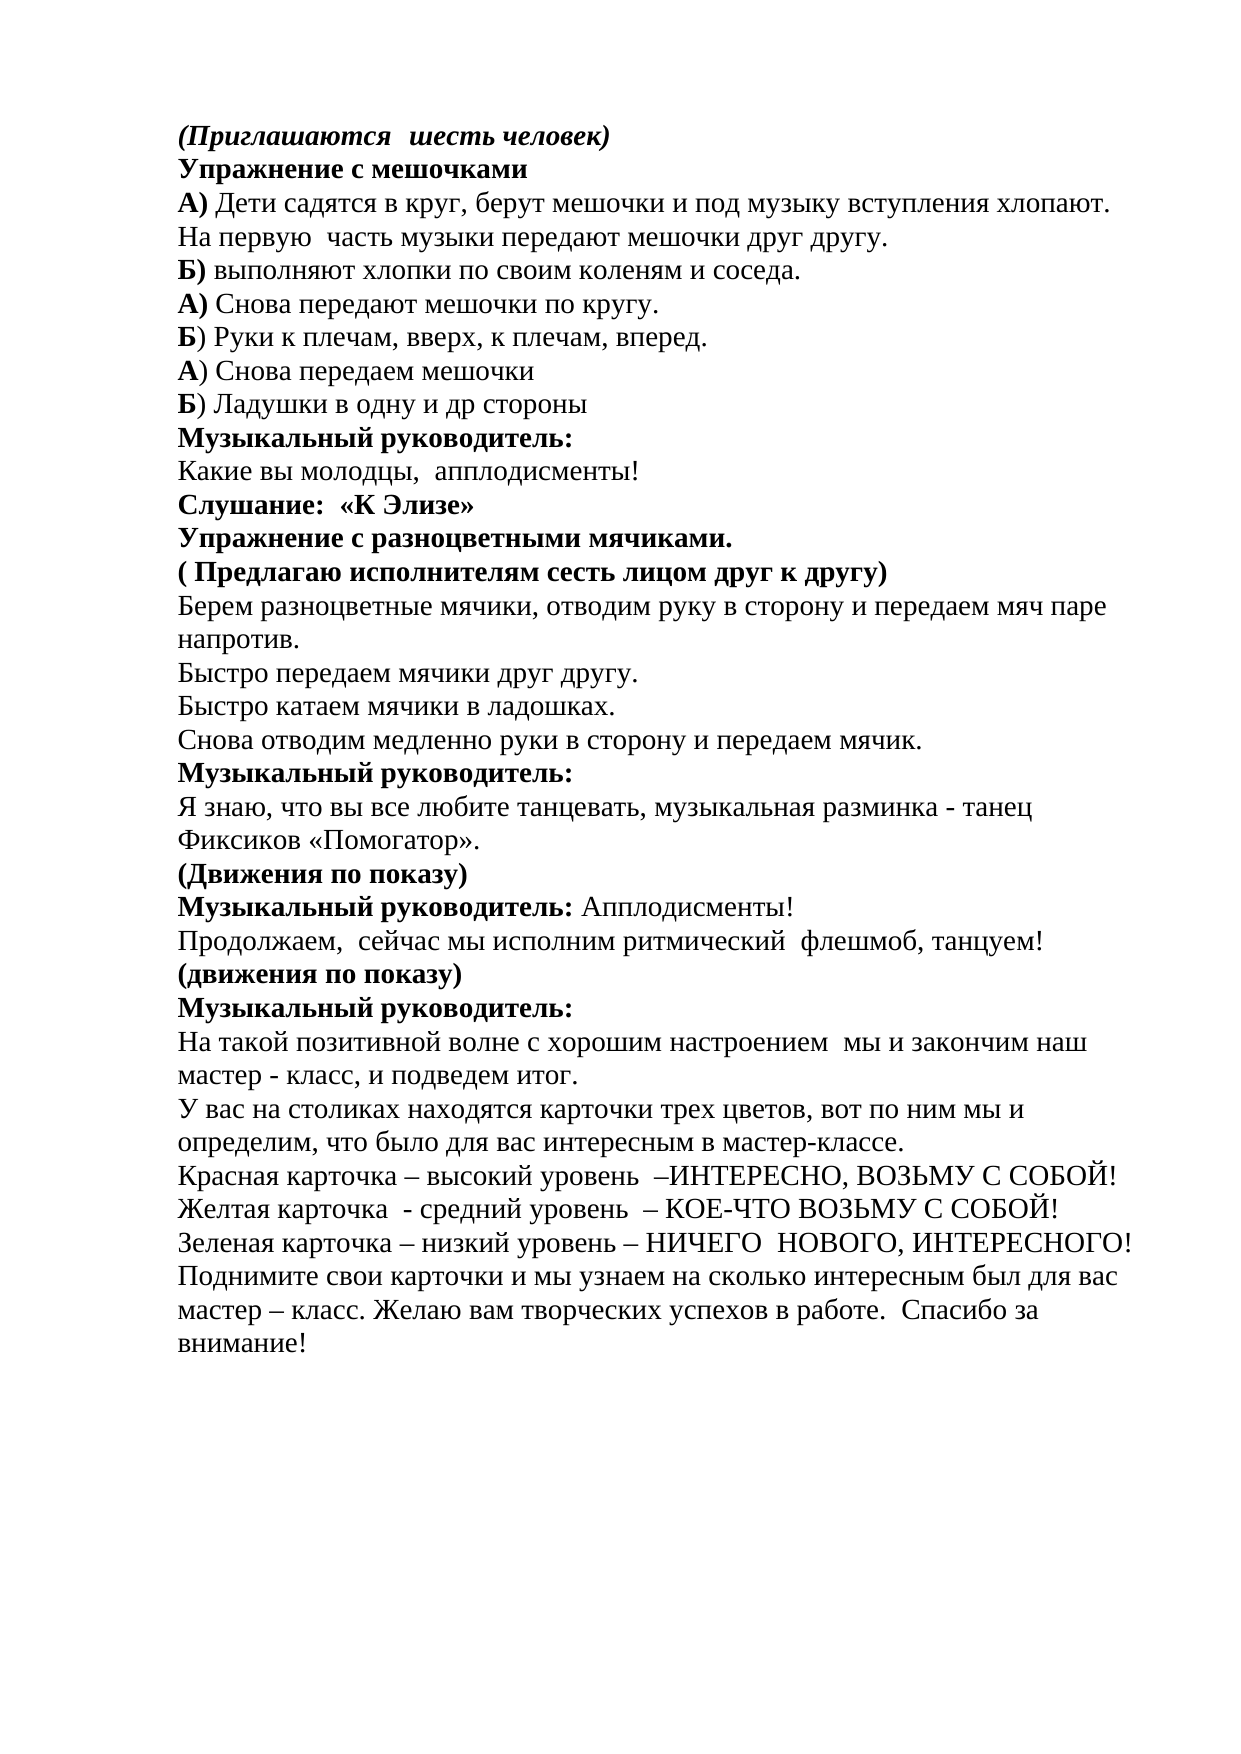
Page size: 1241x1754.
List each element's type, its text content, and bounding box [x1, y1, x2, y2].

text Какие вы молодцы, апплодисменты! [177, 453, 1152, 487]
text Б) выполняют хлопки по своим коленям и соседа. [177, 252, 1152, 286]
text Снова отводим медленно руки в сторону и передаем мячик. [177, 722, 1152, 755]
text Быстро передаем мячики друг другу. [177, 655, 1152, 688]
text Берем разноцветные мячики, отводим руку в сторону и передаем мяч паре напротив. [177, 588, 1152, 655]
text Продолжаем, сейчас мы исполним ритмический флешмоб, танцуем! [177, 923, 1152, 957]
text Упражнение с разноцветными мячиками. [177, 521, 1152, 554]
text Музыкальный руководитель: [177, 755, 1152, 789]
text Музыкальный руководитель: [177, 420, 1152, 453]
text (Приглашаются шесть человек) [177, 118, 1152, 152]
text Б) Ладушки в одну и др стороны [177, 386, 1152, 420]
text У вас на столиках находятся карточки трех цветов, вот по ним мы и определим, что было для вас интересным в мастер-классе. [177, 1091, 1152, 1158]
text На такой позитивной волне с хорошим настроением мы и закончим наш мастер - класс, и подведем итог. [177, 1024, 1152, 1091]
text Поднимите свои карточки и мы узнаем на сколько интересным был для вас мастер – класс. Желаю вам творческих успехов в работе. Спасибо за внимание! [177, 1258, 1152, 1359]
text Упражнение с мешочками [177, 152, 1152, 185]
text (движения по показу) [177, 957, 1152, 990]
text А) Дети садятся в круг, берут мешочки и под музыку вступления хлопают. На первую часть музыки передают мешочки друг другу. [177, 185, 1152, 252]
text А) Снова передают мешочки по кругу. [177, 286, 1152, 319]
text ( Предлагаю исполнителям сесть лицом друг к другу) [177, 554, 1152, 588]
text Слушание: «К Элизе» [177, 487, 1152, 521]
text (Движения по показу) [177, 856, 1152, 889]
text Зеленая карточка – низкий уровень – НИЧЕГО НОВОГО, ИНТЕРЕСНОГО! [177, 1225, 1152, 1258]
text Быстро катаем мячики в ладошках. [177, 688, 1152, 722]
text Музыкальный руководитель: [177, 990, 1152, 1024]
text Б) Руки к плечам, вверх, к плечам, вперед. [177, 319, 1152, 353]
text Я знаю, что вы все любите танцевать, музыкальная разминка - танец Фиксиков «Помогатор». [177, 789, 1152, 856]
text Желтая карточка - средний уровень – КОЕ-ЧТО ВОЗЬМУ С СОБОЙ! [177, 1191, 1152, 1225]
text А) Снова передаем мешочки [177, 353, 1152, 386]
text Музыкальный руководитель: Апплодисменты! [177, 889, 1152, 923]
text Красная карточка – высокий уровень –ИНТЕРЕСНО, ВОЗЬМУ С СОБОЙ! [177, 1158, 1152, 1191]
